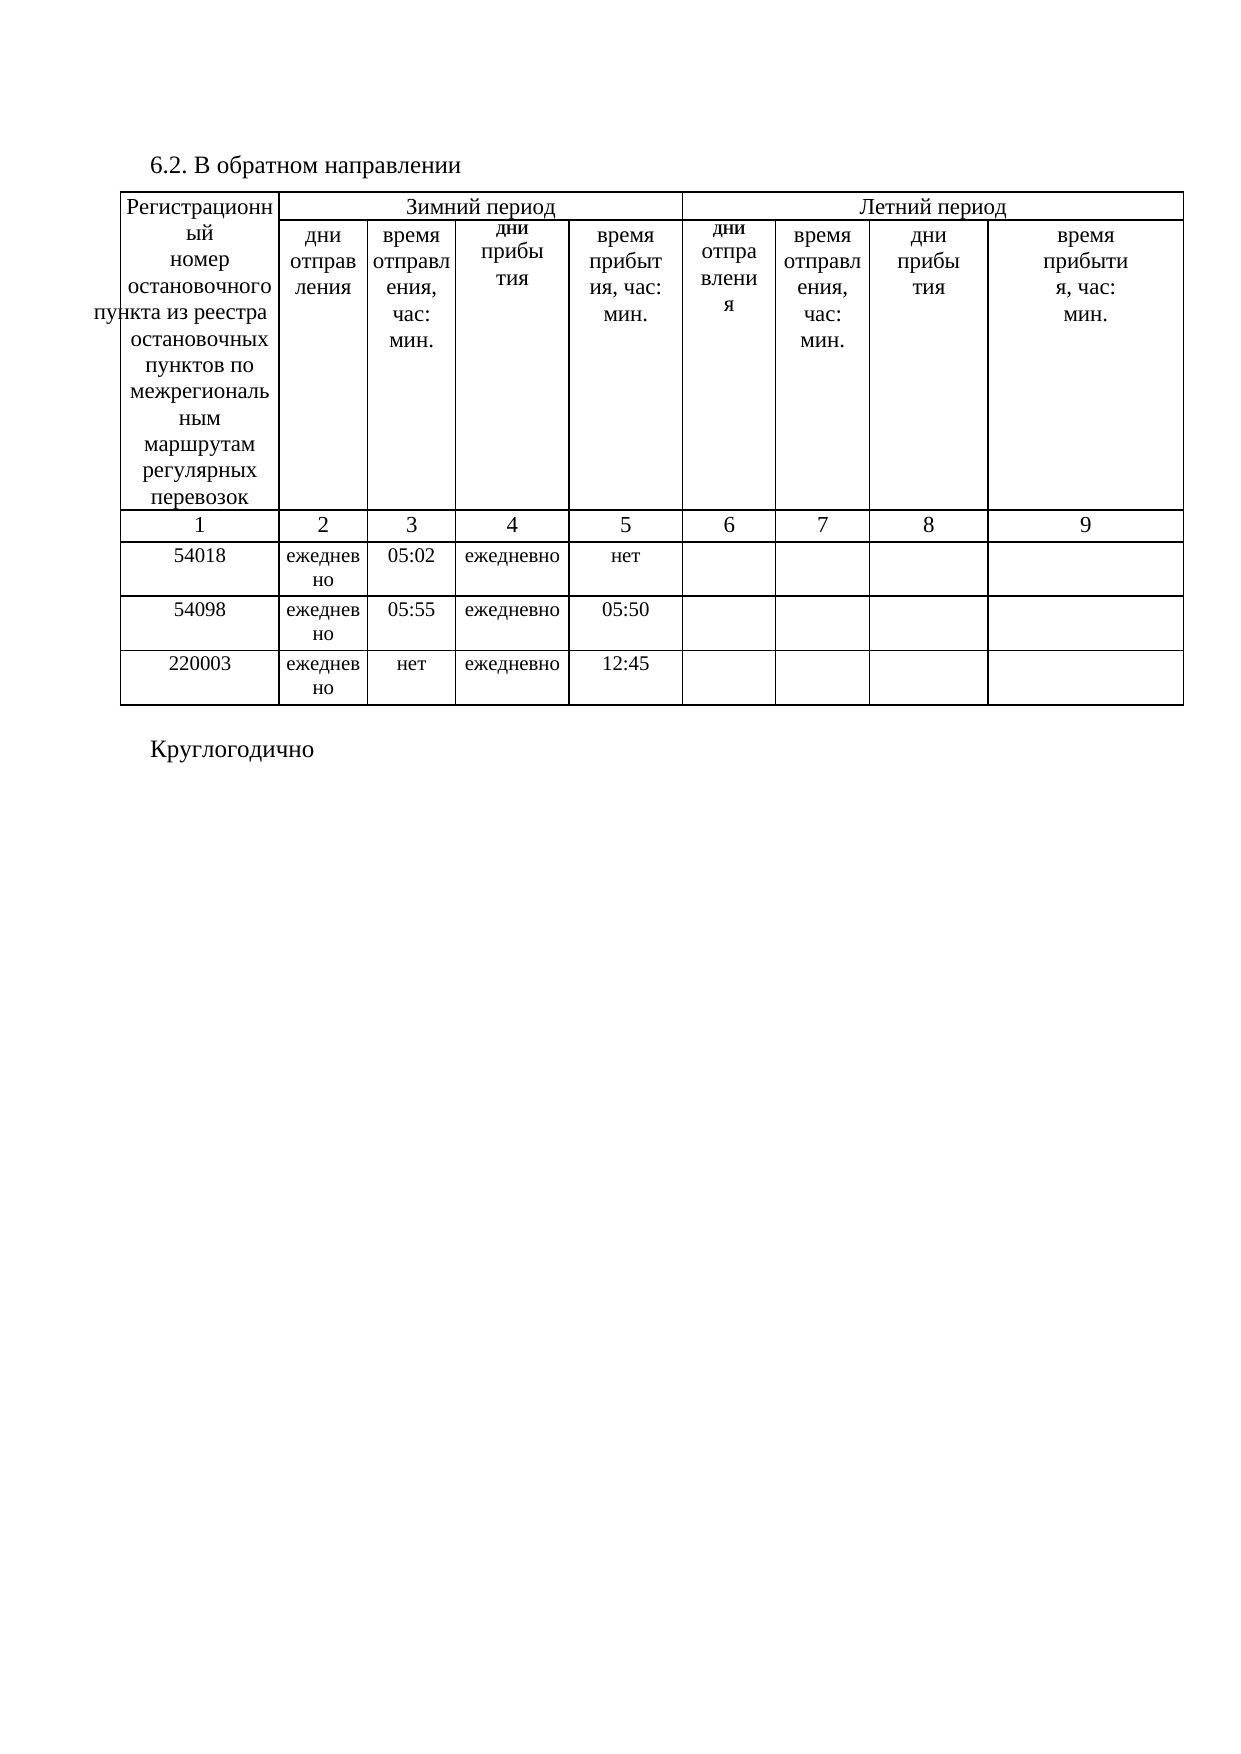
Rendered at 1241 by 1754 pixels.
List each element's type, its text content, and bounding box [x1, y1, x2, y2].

table_cell 3 [368, 511, 455, 541]
table_cell ДНИ прибы тия [456, 221, 568, 509]
table_cell 12:45 [570, 651, 682, 704]
table_cell [776, 651, 869, 704]
table_cell [870, 651, 987, 704]
text Круглогодично [150, 734, 1090, 763]
table_cell 4 [456, 511, 568, 541]
table_header Летний период [683, 193, 1183, 219]
table_cell 05:55 [368, 597, 455, 650]
table_cell ежедневно [280, 543, 367, 595]
table_cell [870, 543, 987, 595]
table_header Регистрационный номер остановочного пункта из реестра остановочных пунктов по межрегиональным маршрутам регулярных перевозок [121, 193, 278, 509]
table_cell ежедневно [280, 651, 367, 704]
table_cell ежедневно [280, 597, 367, 650]
table_cell [870, 597, 987, 650]
table_cell [683, 651, 775, 704]
table_cell [683, 597, 775, 650]
table_cell ежедневно [456, 597, 568, 650]
table_cell [683, 543, 775, 595]
table_cell ежедневно [456, 651, 568, 704]
table_cell дни отправ ления [280, 221, 367, 509]
table_cell 9 [989, 511, 1183, 541]
table_cell время прибыти я, час: мин. [989, 221, 1183, 509]
table_cell время отправл ения, час: мин. [368, 221, 455, 509]
table_cell [989, 543, 1183, 595]
table_cell [776, 543, 869, 595]
table_cell 7 [776, 511, 869, 541]
table_cell 5 [570, 511, 682, 541]
table_header Зимний период [280, 193, 682, 219]
table_cell время прибыт ия, час: мин. [570, 221, 682, 509]
table_cell [776, 597, 869, 650]
table_cell 05:02 [368, 543, 455, 595]
table_cell ДНИ отпра влени я [683, 221, 775, 509]
table_cell нет [570, 543, 682, 595]
table_cell время отправл ения, час: мин. [776, 221, 869, 509]
text 6.2. В обратном направлении [150, 150, 1090, 179]
table_cell 6 [683, 511, 775, 541]
table_cell 54018 [121, 543, 278, 595]
table_cell 8 [870, 511, 987, 541]
table_cell [989, 597, 1183, 650]
table_cell 220003 [121, 651, 278, 704]
table_cell ежедневно [456, 543, 568, 595]
table_cell 1 [121, 511, 278, 541]
table_cell 54098 [121, 597, 278, 650]
table_cell 05:50 [570, 597, 682, 650]
table_cell 2 [280, 511, 367, 541]
table_cell нет [368, 651, 455, 704]
table_cell [989, 651, 1183, 704]
table_cell дни прибы тия [870, 221, 987, 509]
